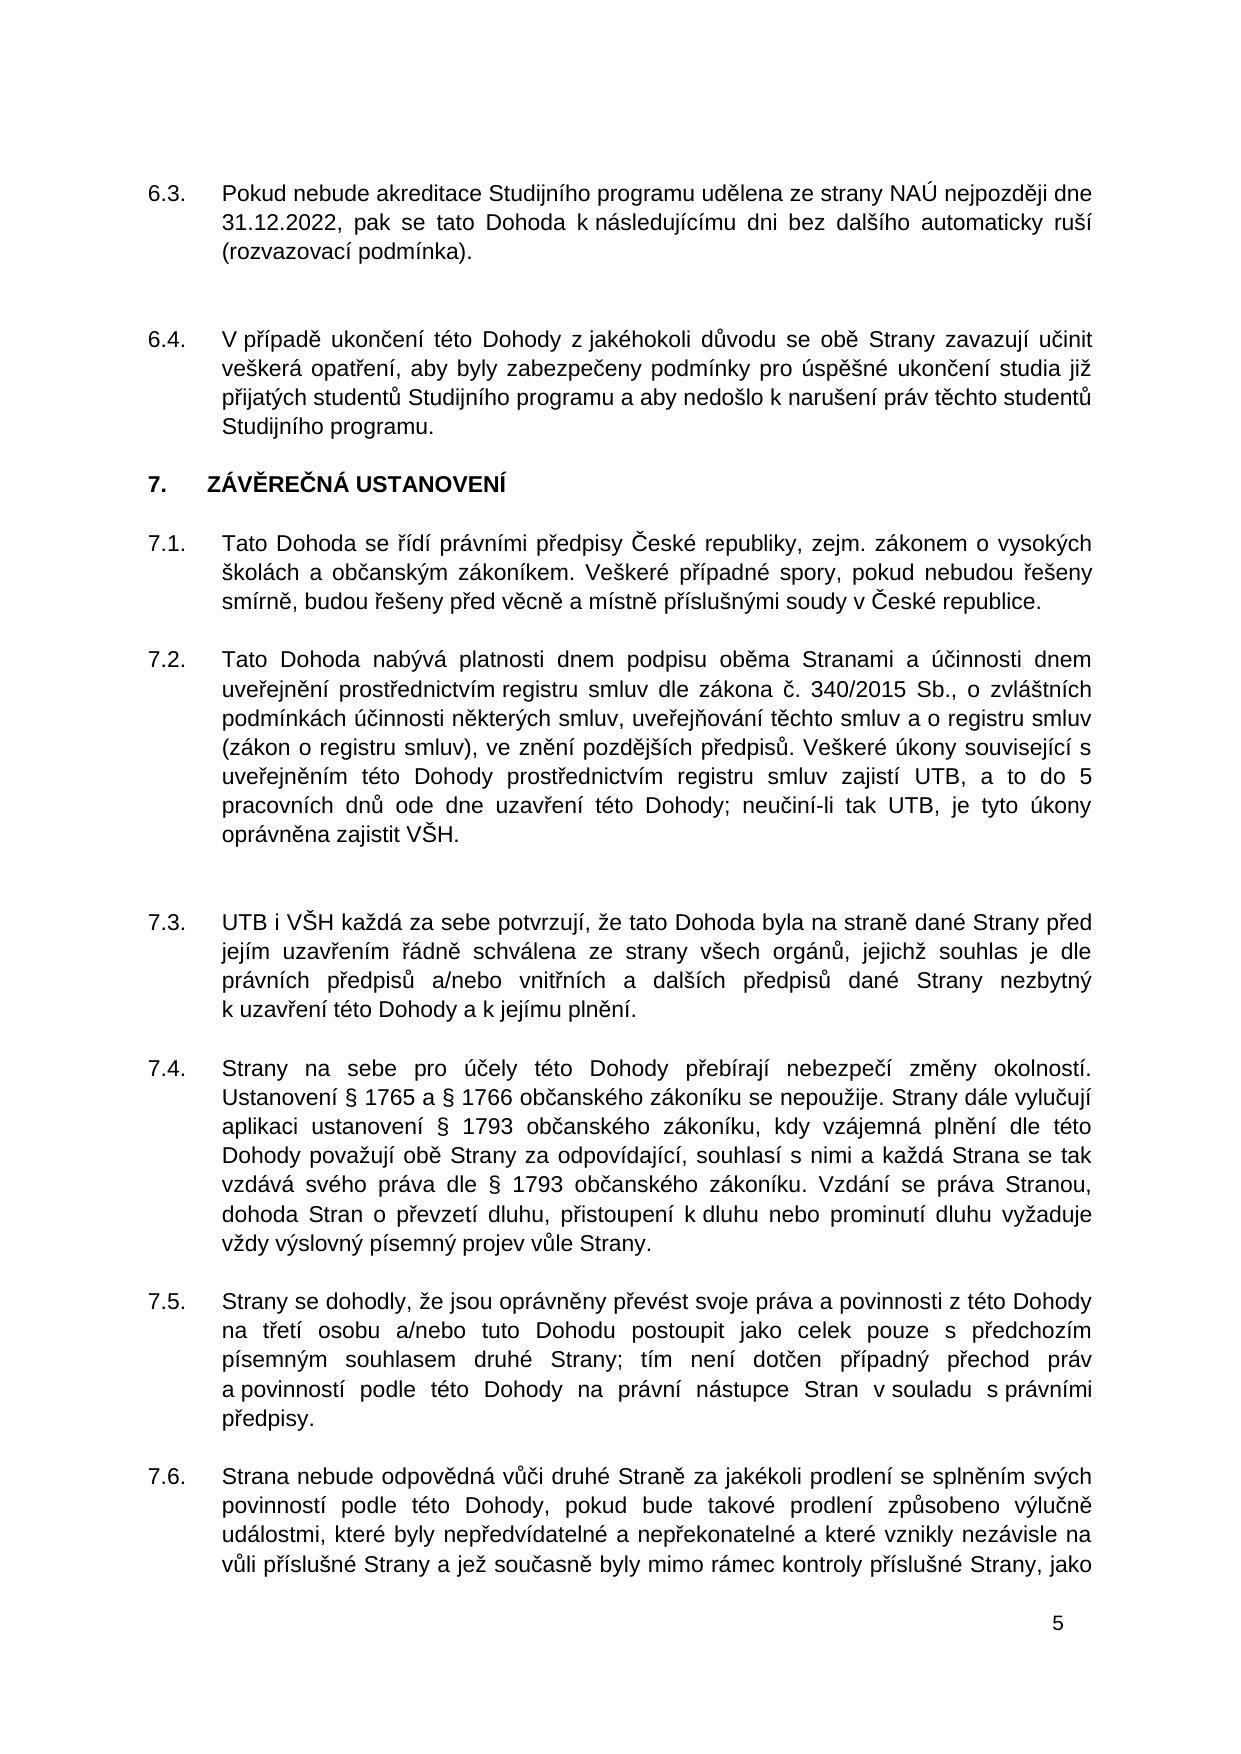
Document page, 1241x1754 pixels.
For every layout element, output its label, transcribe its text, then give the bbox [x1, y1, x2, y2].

subtitle ZÁVĚREČNÁ USTANOVENÍ [148, 468, 1092, 498]
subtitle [148, 1460, 1092, 1577]
subtitle V případě ukončení této Dohody z jakéhokoli důvodu se obě Strany zavazují učinit veškerá opatření, aby byly zabezpečeny podmínky pro úspěšné ukončení studia již přijatých studentů Studijního programu a aby nedošlo k narušení práv těchto studentů Studijního programu. [148, 323, 1092, 439]
subtitle UTB i VŠH každá za sebe potvrzují, že tato Dohoda byla na straně dané Strany před jejím uzavřením řádně schválena ze strany všech orgánů, jejichž souhlas je dle právních předpisů a/nebo vnitřních a dalších předpisů dané Strany nezbytný k uzavření této Dohody a k jejímu plnění. [148, 906, 1092, 1023]
subtitle Pokud nebude akreditace Studijního programu udělena ze strany NAÚ nejpozději dne 31.12.2022, pak se tato Dohoda k následujícímu dni bez dalšího automaticky ruší (rozvazovací podmínka). [148, 177, 1092, 264]
subtitle Tato Dohoda se řídí právními předpisy České republiky, zejm. zákonem o vysokých školách a občanským zákoníkem. Veškeré případné spory, pokud nebudou řešeny smírně, budou řešeny před věcně a místně příslušnými soudy v České republice. [148, 527, 1092, 614]
subtitle Strany se dohodly, že jsou oprávněny převést svoje práva a povinnosti z této Dohody na třetí osobu a/nebo tuto Dohodu postoupit jako celek pouze s předchozím písemným souhlasem druhé Strany; tím není dotčen případný přechod práv a povinností podle této Dohody na právní nástupce Stran v souladu s právními předpisy. [148, 1285, 1092, 1431]
subtitle Tato Dohoda nabývá platnosti dnem podpisu oběma Stranami a účinnosti dnem uveřejnění prostřednictvím registru smluv dle zákona č. 340/2015 Sb., o zvláštních podmínkách účinnosti některých smluv, uveřejňování těchto smluv a o registru smluv (zákon o registru smluv), ve znění pozdějších předpisů. Veškeré úkony související s uveřejněním této Dohody prostřednictvím registru smluv zajistí UTB, a to do 5 pracovních dnů ode dne uzavření této Dohody; neučiní-li tak UTB, je tyto úkony oprávněna zajistit VŠH. [148, 643, 1092, 848]
subtitle Strany na sebe pro účely této Dohody přebírají nebezpečí změny okolností. Ustanovení § 1765 a § 1766 občanského zákoníku se nepoužije. Strany dále vylučují aplikaci ustanovení § 1793 občanského zákoníku, kdy vzájemná plnění dle této Dohody považují obě Strany za odpovídající, souhlasí s nimi a každá Strana se tak vzdává svého práva dle § 1793 občanského zákoníku. Vzdání se práva Stranou, dohoda Stran o převzetí dluhu, přistoupení k dluhu nebo prominutí dluhu vyžaduje vždy výslovný písemný projev vůle Strany. [148, 1052, 1092, 1256]
